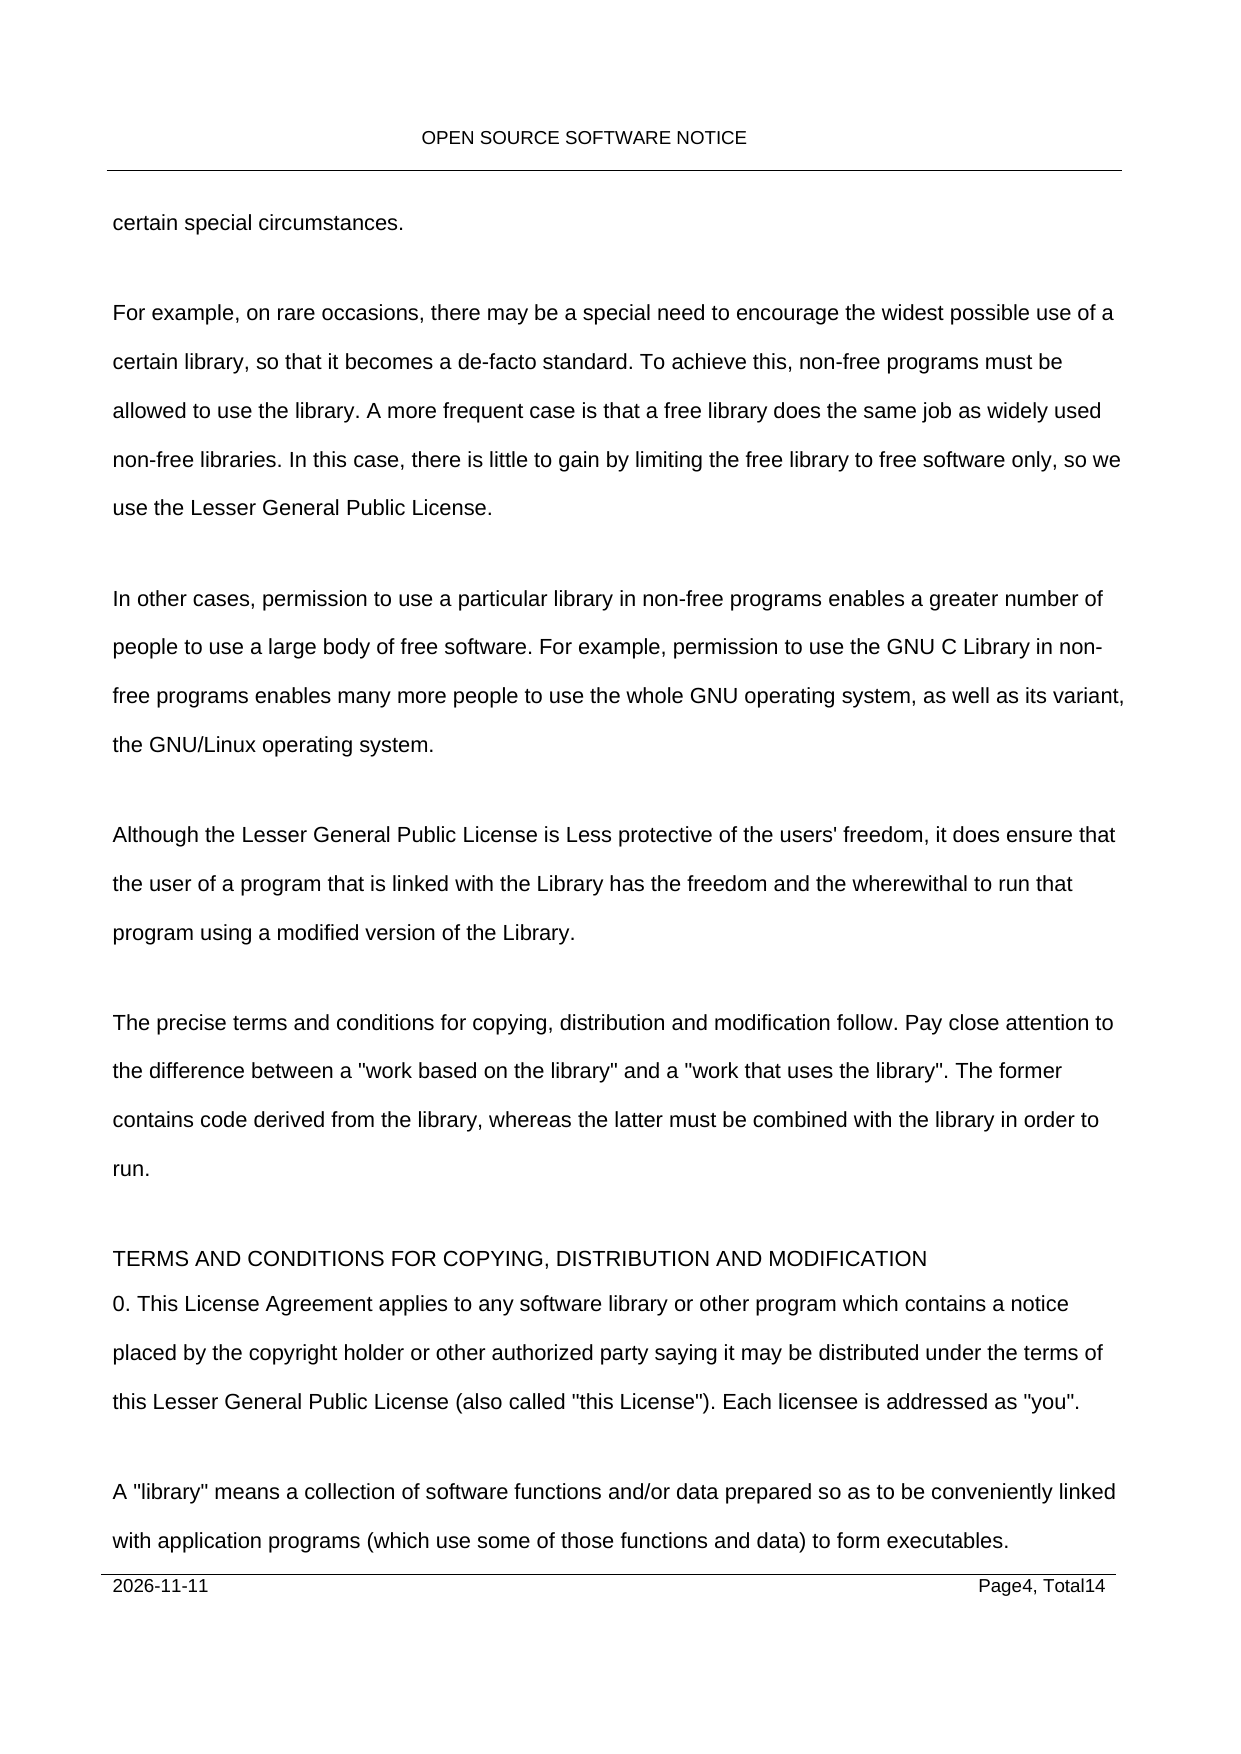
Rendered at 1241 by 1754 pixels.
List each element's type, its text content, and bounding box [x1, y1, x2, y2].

text A "library" means a collection of software functions and/or data prepared so as to be conveniently linked with application programs (which use some of those functions and data) to form executables. [112, 1475, 1128, 1556]
text For example, on rare occasions, there may be a special need to encourage the widest possible use of a certain library, so that it becomes a de-facto standard. To achieve this, non-free programs must be allowed to use the library. A more frequent case is that a free library does the same job as widely used non-free libraries. In this case, there is little to gain by limiting the free library to free software only, so we use the Lesser General Public License. [112, 297, 1128, 524]
text Although the Lesser General Public License is Less protective of the users' freedom, it does ensure that the user of a program that is linked with the Library has the freedom and the wherewithal to run that program using a modified version of the Library. [112, 818, 1128, 948]
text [112, 206, 1128, 239]
text The precise terms and conditions for copying, distribution and modification follow. Pay close attention to the difference between a "work based on the library" and a "work that uses the library". The former contains code derived from the library, whereas the latter must be combined with the library in order to run. [112, 1006, 1128, 1185]
text TERMS AND CONDITIONS FOR COPYING, DISTRIBUTION AND MODIFICATION [112, 1242, 1128, 1275]
text 0. This License Agreement applies to any software library or other program which contains a notice placed by the copyright holder or other authorized party saying it may be distributed under the terms of this Lesser General Public License (also called "this License"). Each licensee is addressed as "you". [112, 1287, 1128, 1417]
text In other cases, permission to use a particular library in non-free programs enables a greater number of people to use a large body of free software. For example, permission to use the GNU C Library in non-free programs enables many more people to use the whole GNU operating system, as well as its variant, the GNU/Linux operating system. [112, 582, 1128, 761]
